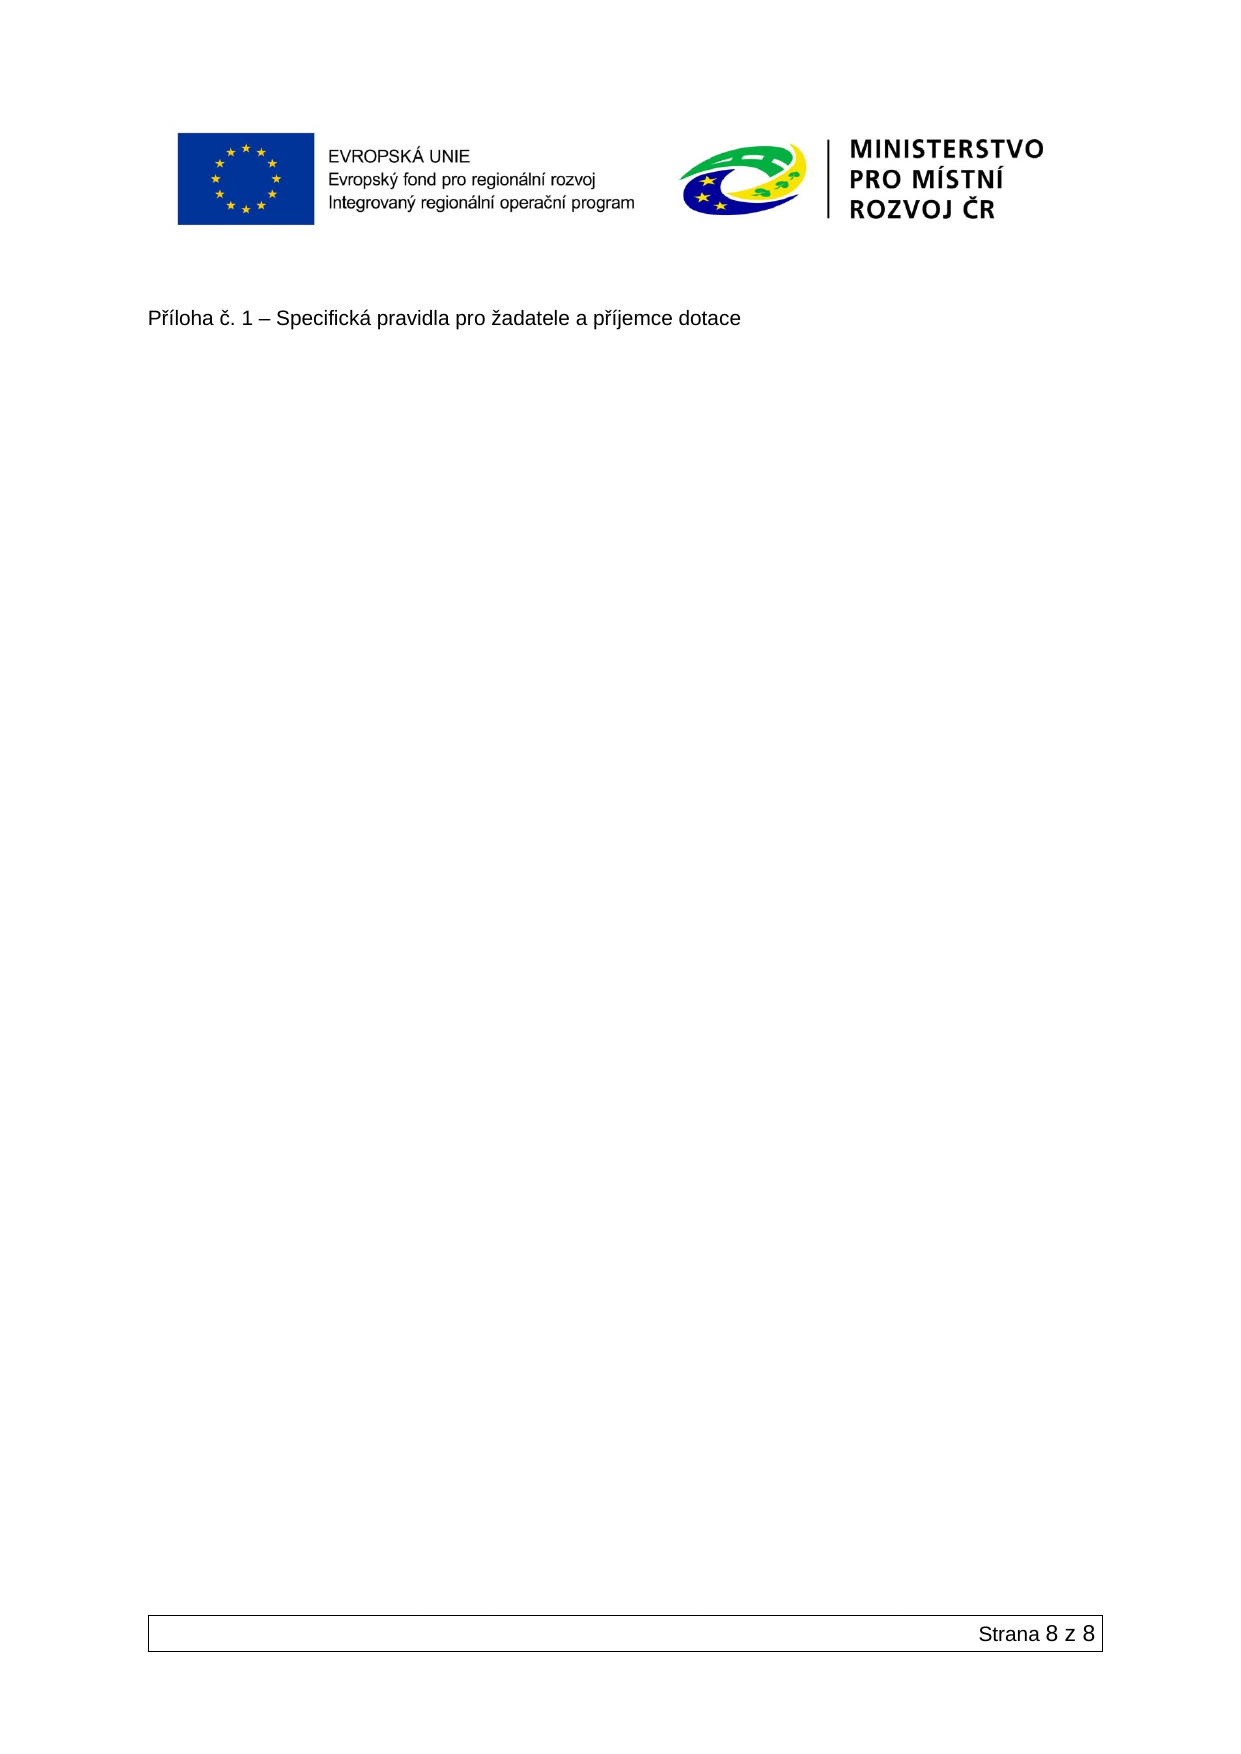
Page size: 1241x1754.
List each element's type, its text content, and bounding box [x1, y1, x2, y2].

text Příloha č. 1 – Specifická pravidla pro žadatele a příjemce dotace [148, 306, 1093, 330]
picture [147, 101, 1073, 255]
